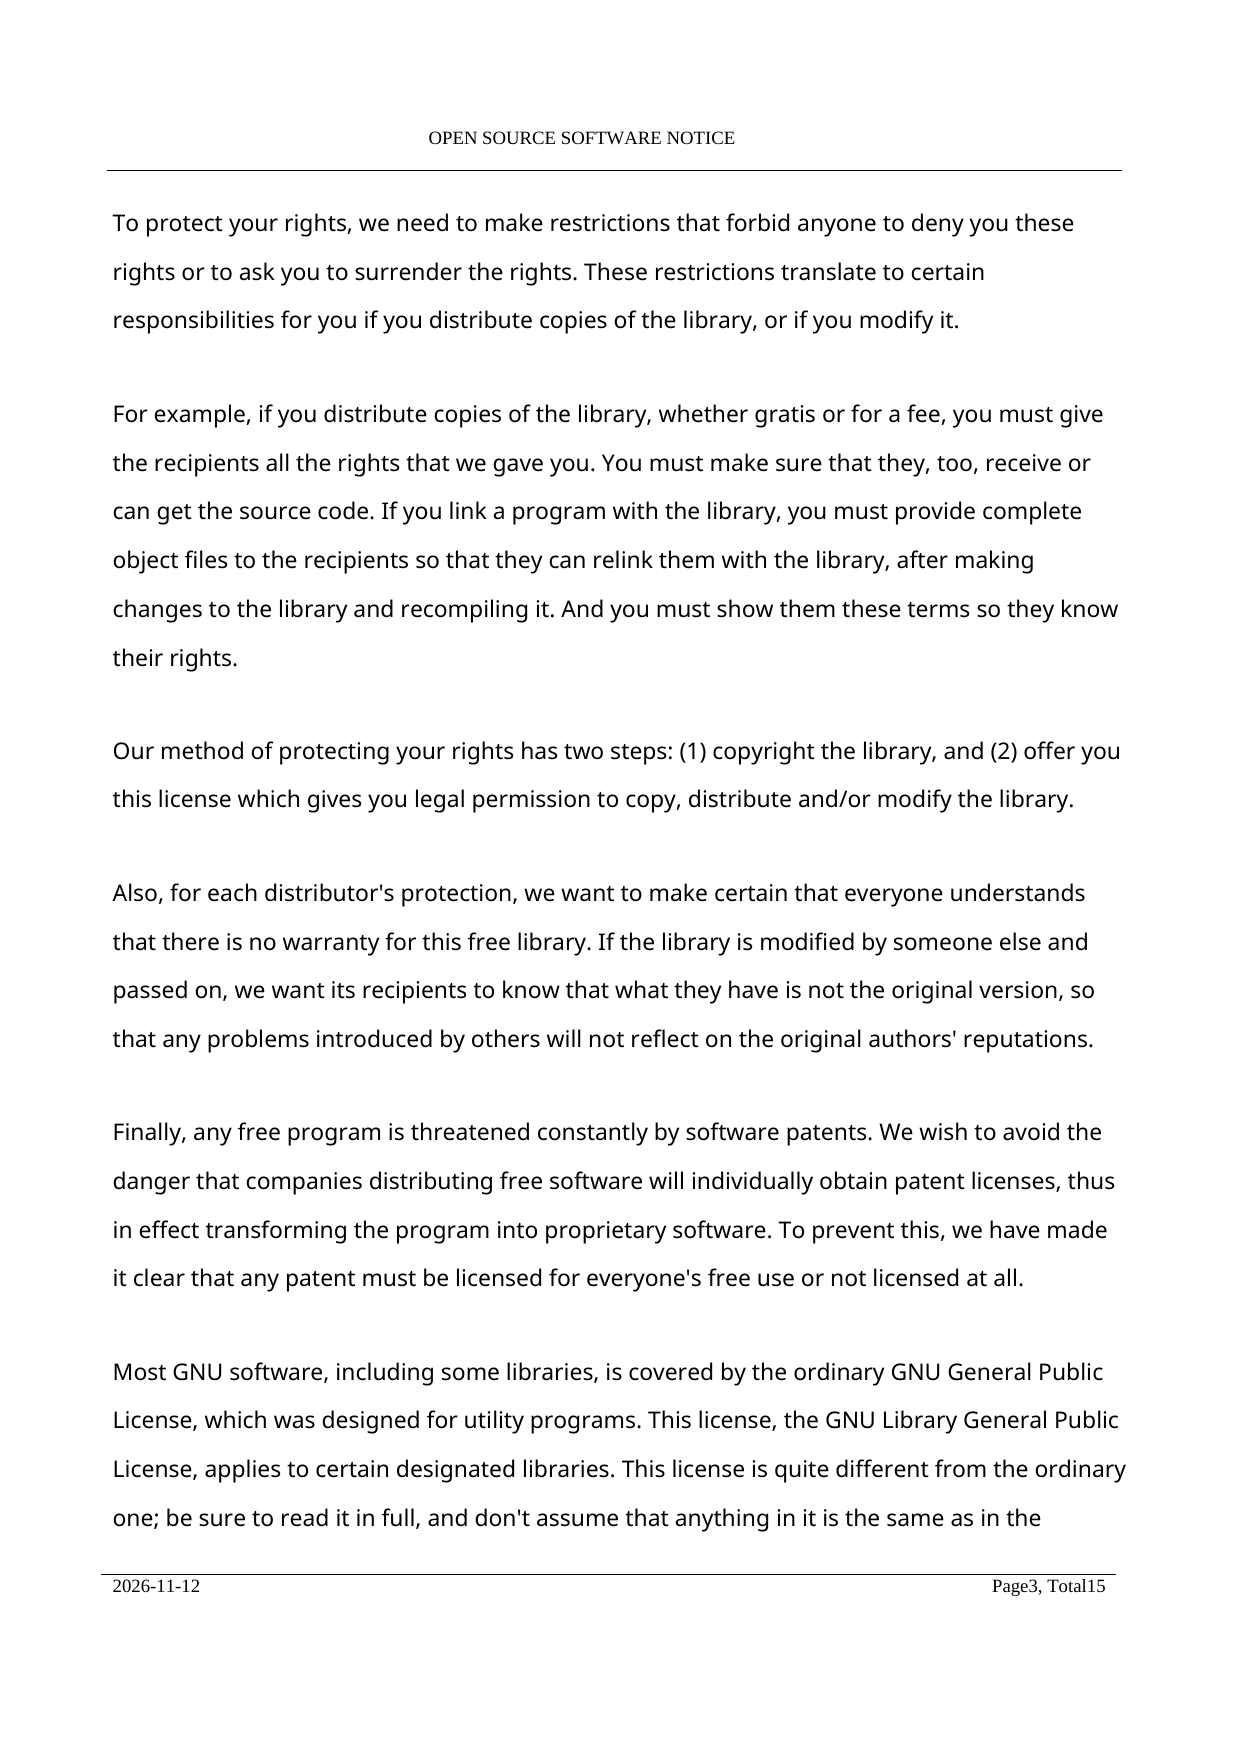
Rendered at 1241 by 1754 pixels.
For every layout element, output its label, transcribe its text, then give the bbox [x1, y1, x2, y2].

text Our method of protecting your rights has two steps: (1) copyright the library, and (2) offer you this license which gives you legal permission to copy, distribute and/or modify the library. [112, 734, 1128, 815]
text Finally, any free program is threatened constantly by software patents. We wish to avoid the danger that companies distributing free software will individually obtain patent licenses, thus in effect transforming the program into proprietary software. To prevent this, we have made it clear that any patent must be licensed for everyone's free use or not licensed at all. [112, 1116, 1128, 1294]
text Also, for each distributor's protection, we want to make certain that everyone understands that there is no warranty for this free library. If the library is modified by someone else and passed on, we want its recipients to know that what they have is not the original version, so that any problems introduced by others will not reflect on the original authors' reputations. [112, 876, 1128, 1055]
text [112, 1355, 1128, 1534]
text To protect your rights, we need to make restrictions that forbid anyone to deny you these rights or to ask you to surrender the rights. These restrictions translate to certain responsibilities for you if you distribute copies of the library, or if you modify it. [112, 206, 1128, 336]
text For example, if you distribute copies of the library, whether gratis or for a fee, you must give the recipients all the rights that we gave you. You must make sure that they, too, receive or can get the source code. If you link a program with the library, you must provide complete object files to the recipients so that they can relink them with the library, after making changes to the library and recompiling it. And you must show them these terms so they know their rights. [112, 397, 1128, 673]
